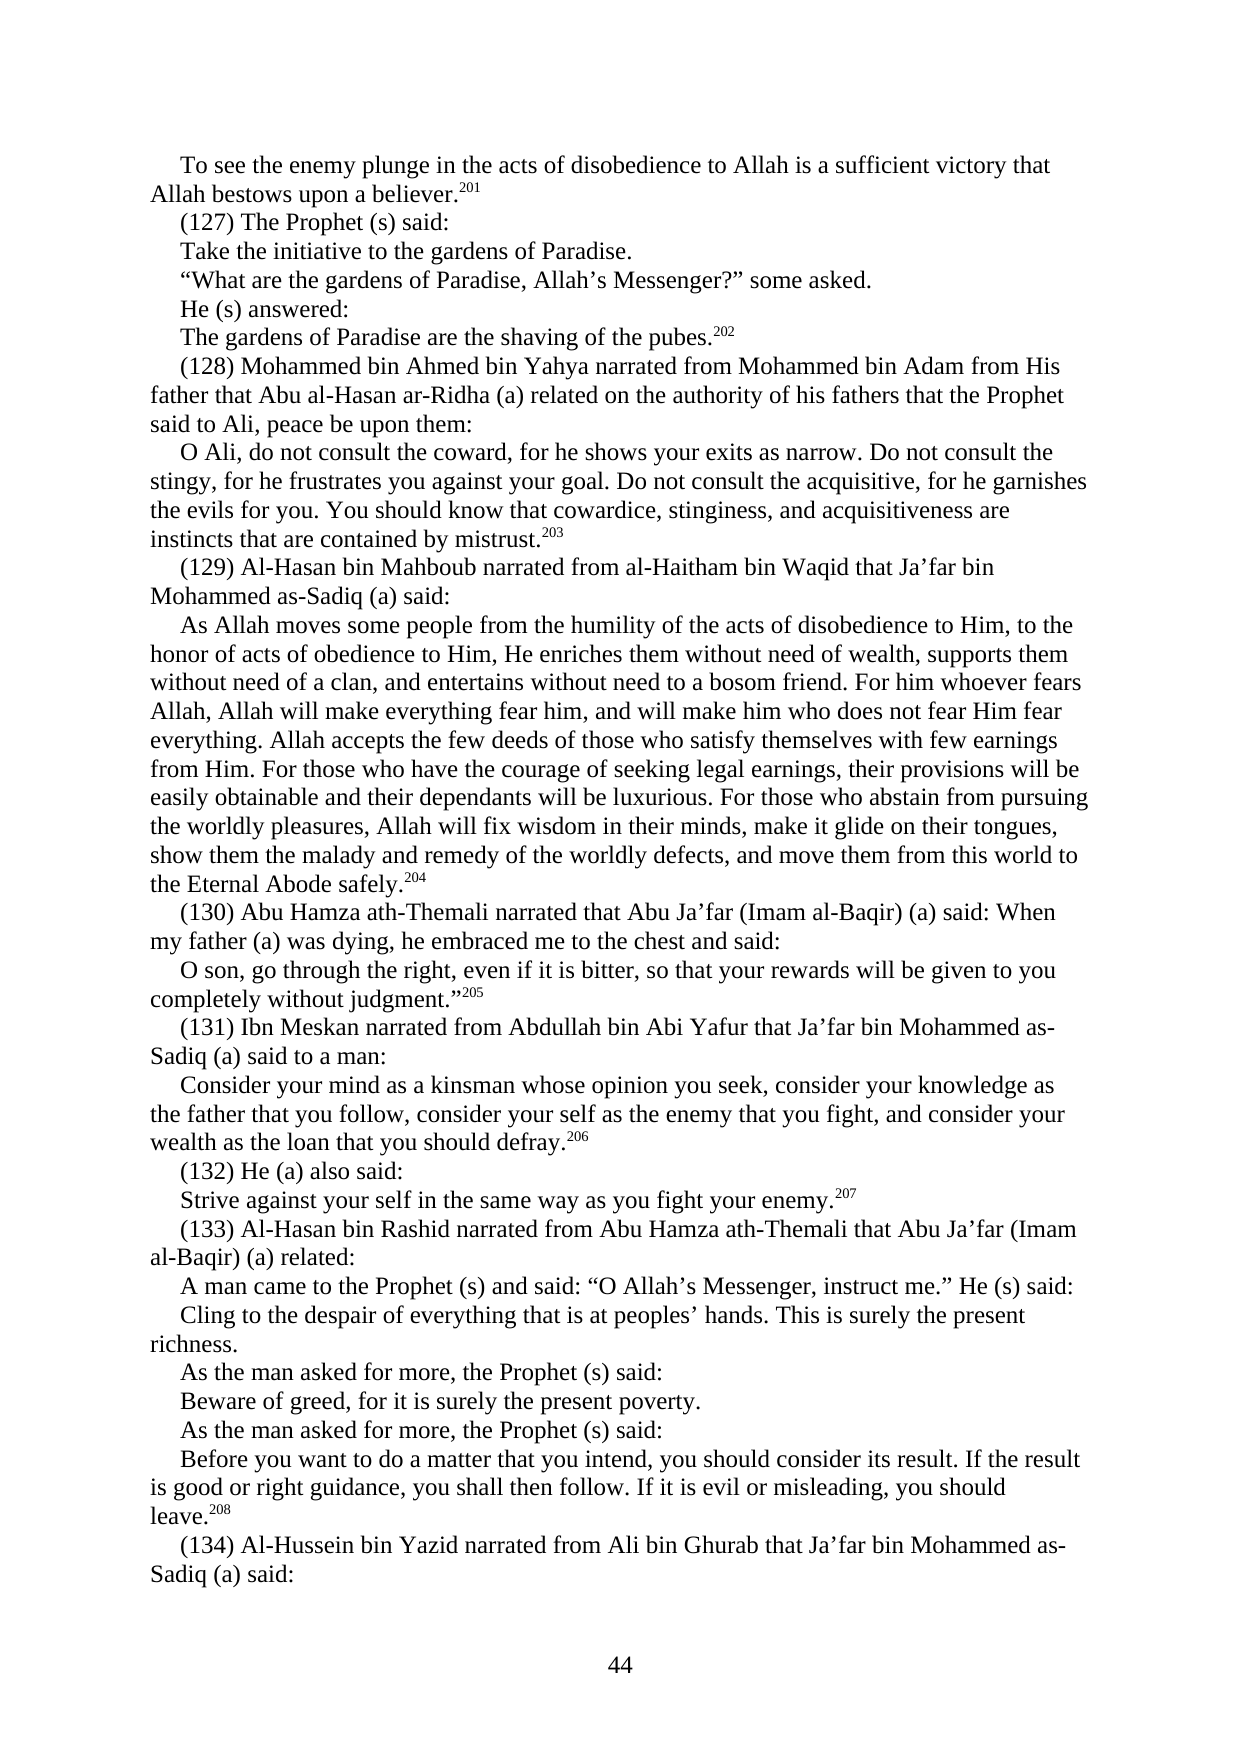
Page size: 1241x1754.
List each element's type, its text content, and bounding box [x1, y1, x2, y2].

text “What are the gardens of Paradise, Allah’s Messenger?” some asked. [150, 265, 1090, 294]
text Strive against your self in the same way as you fight your enemy. [150, 1185, 1090, 1214]
text Before you want to do a matter that you intend, you should consider its result. If the result is good or right guidance, you shall then follow. If it is evil or misleading, you should leave. [150, 1444, 1090, 1530]
text (129) Al-Hasan bin Mahboub narrated from al-Haitham bin Waqid that Ja’far bin Mohammed as-Sadiq (a) said: [150, 552, 1090, 610]
text He (s) answered: [150, 294, 1090, 322]
text Take the initiative to the gardens of Paradise. [150, 236, 1090, 265]
text As Allah moves some people from the humility of the acts of disobedience to Him, to the honor of acts of obedience to Him, He enriches them without need of wealth, supports them without need of a clan, and entertains without need to a bosom friend. For him whoever fears Allah, Allah will make everything fear him, and will make him who does not fear Him fear everything. Allah accepts the few deeds of those who satisfy themselves with few earnings from Him. For those who have the courage of seeking legal earnings, their provisions will be easily obtainable and their dependants will be luxurious. For those who abstain from pursuing the worldly pleasures, Allah will fix wisdom in their minds, make it glide on their tongues, show them the malady and remedy of the worldly defects, and move them from this world to the Eternal Abode safely. [150, 610, 1090, 897]
text To see the enemy plunge in the acts of disobedience to Allah is a sufficient victory that Allah bestows upon a believer. [150, 150, 1090, 207]
text (134) Al-Hussein bin Yazid narrated from Ali bin Ghurab that Ja’far bin Mohammed as-Sadiq (a) said: [150, 1530, 1090, 1587]
text As the man asked for more, the Prophet (s) said: [150, 1415, 1090, 1444]
text Consider your mind as a kinsman whose opinion you seek, consider your knowledge as the father that you follow, consider your self as the enemy that you fight, and consider your wealth as the loan that you should defray. [150, 1070, 1090, 1156]
text As the man asked for more, the Prophet (s) said: [150, 1357, 1090, 1386]
text (128) Mohammed bin Ahmed bin Yahya narrated from Mohammed bin Adam from His father that Abu al-Hasan ar-Ridha (a) related on the authority of his fathers that the Prophet said to Ali, peace be upon them: [150, 351, 1090, 437]
text (132) He (a) also said: [150, 1156, 1090, 1185]
text The gardens of Paradise are the shaving of the pubes. [150, 322, 1090, 351]
text Beware of greed, for it is surely the present poverty. [150, 1386, 1090, 1415]
text (127) The Prophet (s) said: [150, 207, 1090, 236]
text O son, go through the right, even if it is bitter, so that your rewards will be given to you completely without judgment.” [150, 955, 1090, 1012]
text O Ali, do not consult the coward, for he shows your exits as narrow. Do not consult the stingy, for he frustrates you against your goal. Do not consult the acquisitive, for he garnishes the evils for you. You should know that cowardice, stinginess, and acquisitiveness are instincts that are contained by mistrust. [150, 437, 1090, 552]
text (133) Al-Hasan bin Rashid narrated from Abu Hamza ath-Themali that Abu Ja’far (Imam al-Baqir) (a) related: [150, 1214, 1090, 1271]
text A man came to the Prophet (s) and said: “O Allah’s Messenger, instruct me.” He (s) said: [150, 1271, 1090, 1300]
text (130) Abu Hamza ath-Themali narrated that Abu Ja’far (Imam al-Baqir) (a) said: When my father (a) was dying, he embraced me to the chest and said: [150, 897, 1090, 955]
text (131) Ibn Meskan narrated from Abdullah bin Abi Yafur that Ja’far bin Mohammed as-Sadiq (a) said to a man: [150, 1012, 1090, 1070]
text Cling to the despair of everything that is at peoples’ hands. This is surely the present richness. [150, 1300, 1090, 1357]
